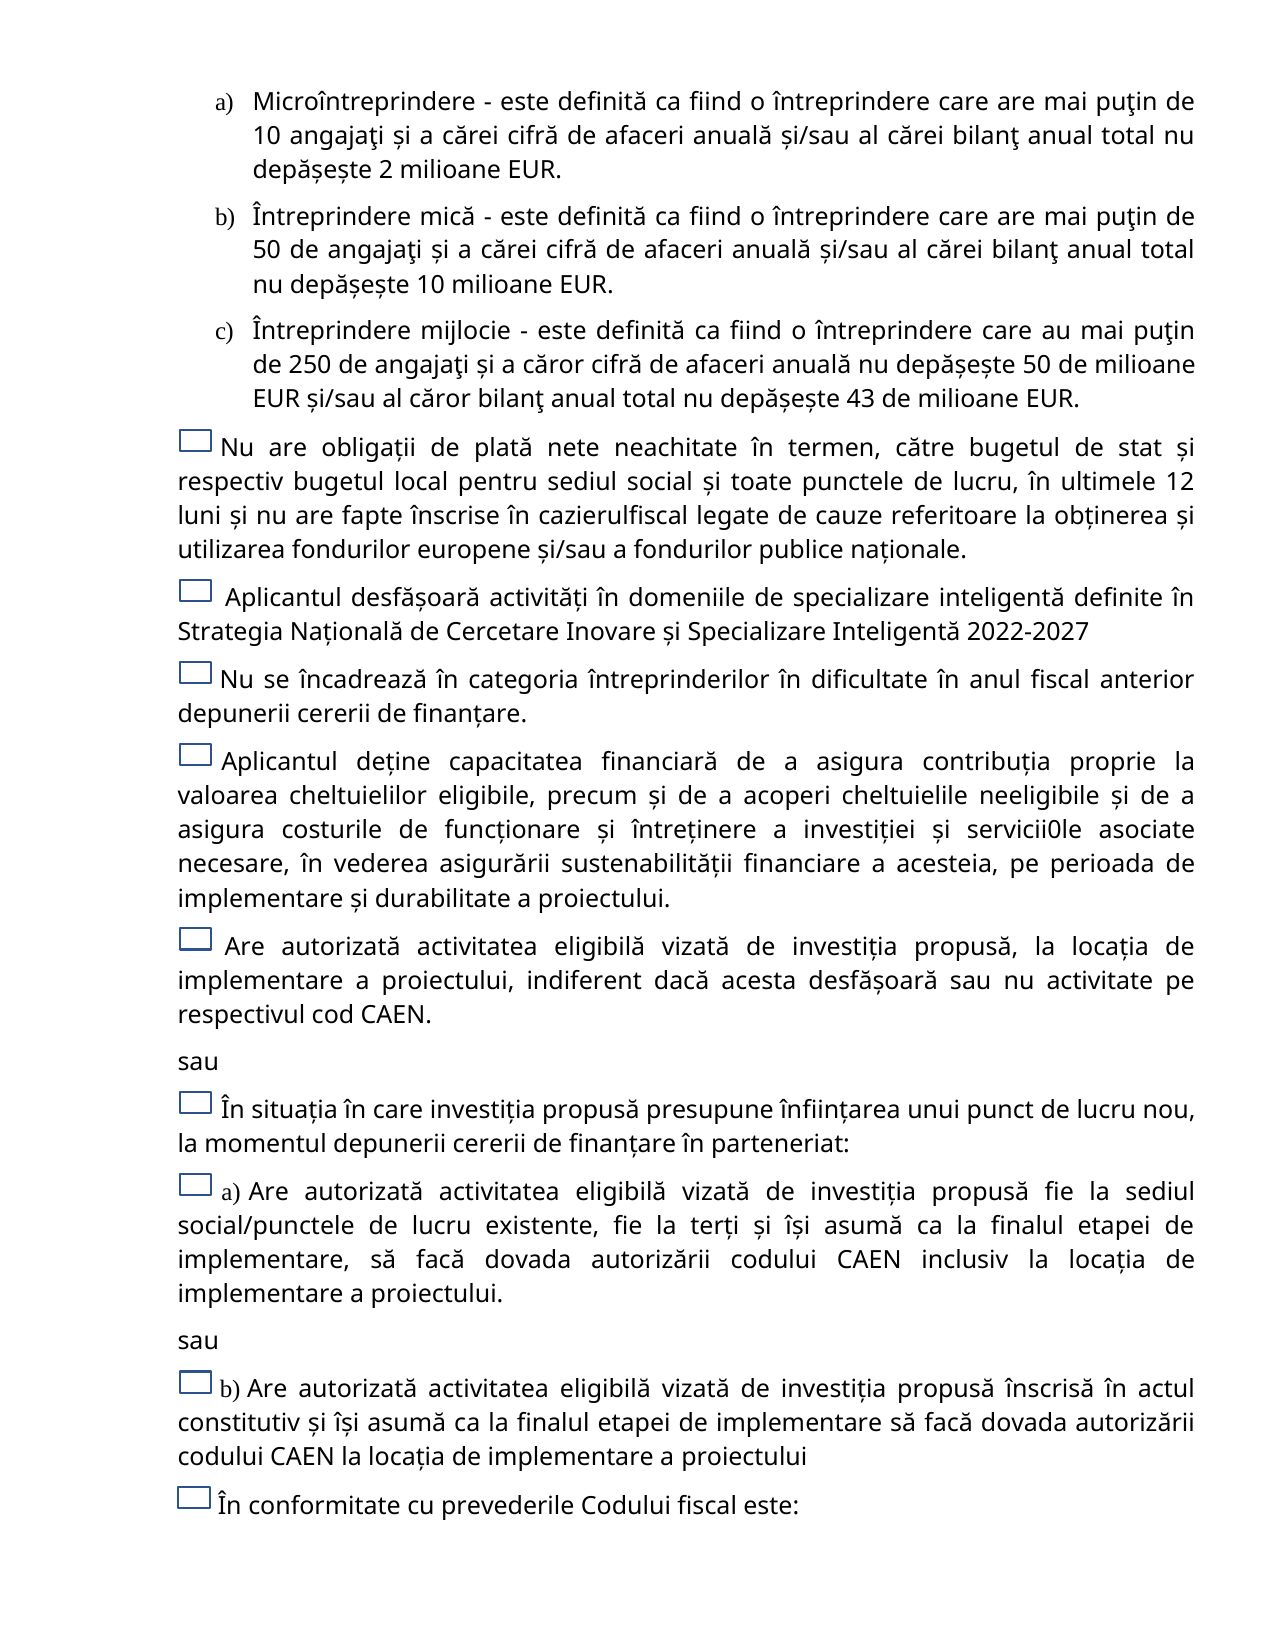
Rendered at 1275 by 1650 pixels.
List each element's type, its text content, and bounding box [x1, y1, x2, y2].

text În situația în care investiția propusă presupune înființarea unui punct de lucru nou, la momentul depunerii cererii de finanțare în parteneriat: [177, 1092, 1196, 1160]
text Are autorizată activitatea eligibilă vizată de investiția propusă, la locația de implementare a proiectului, indiferent dacă acesta desfășoară sau nu activitate pe respectivul cod CAEN. [177, 928, 1196, 1031]
list Întreprindere mijlocie - este definită ca fiind o întreprindere care au mai puţin de 250 de angajaţi și a căror cifră de afaceri anuală nu depășește 50 de milioane EUR și/sau al căror bilanţ anual total nu depășește 43 de milioane EUR. [215, 313, 1196, 415]
text sau [177, 1043, 1208, 1077]
list Are autorizată activitatea eligibilă vizată de investiția propusă fie la sediul social/punctele de lucru existente, fie la terți și își asumă ca la finalul etapei de implementare, să facă dovada autorizării codului CAEN inclusiv la locația de implementare a proiectului. [177, 1174, 1196, 1310]
text Aplicantul deține capacitatea financiară de a asigura contribuția proprie la valoarea cheltuielilor eligibile, precum și de a acoperi cheltuielile neeligibile și de a asigura costurile de funcționare și întreținere a investiției și servicii0le asociate necesare, în vederea asigurării sustenabilității financiare a acesteia, pe perioada de implementare și durabilitate a proiectului. [177, 744, 1196, 914]
list Microîntreprindere - este definită ca fiind o întreprindere care are mai puţin de 10 angajaţi și a cărei cifră de afaceri anuală și/sau al cărei bilanţ anual total nu depășește 2 milioane EUR. [215, 83, 1196, 186]
list Întreprindere mică - este definită ca fiind o întreprindere care are mai puţin de 50 de angajaţi și a cărei cifră de afaceri anuală și/sau al cărei bilanţ anual total nu depășește 10 milioane EUR. [215, 198, 1196, 300]
text Nu se încadrează în categoria întreprinderilor în dificultate în anul fiscal anterior depunerii cererii de finanțare. [177, 662, 1196, 730]
text sau [177, 1322, 1208, 1357]
list Are autorizată activitatea eligibilă vizată de investiția propusă înscrisă în actul constitutiv și își asumă ca la finalul etapei de implementare să facă dovada autorizării codului CAEN la locația de implementare a proiectului [177, 1371, 1196, 1473]
text Nu are obligații de plată nete neachitate în termen, către bugetul de stat și respectiv bugetul local pentru sediul social și toate punctele de lucru, în ultimele 12 luni și nu are fapte înscrise în cazierulfiscal legate de cauze referitoare la obținerea și utilizarea fondurilor europene și/sau a fondurilor publice naționale. [177, 429, 1196, 565]
text În conformitate cu prevederile Codului fiscal este: [218, 1487, 1208, 1521]
text Aplicantul desfășoară activități în domeniile de specializare inteligentă definite în Strategia Națională de Cercetare Inovare și Specializare Inteligentă 2022-2027 [177, 579, 1196, 647]
